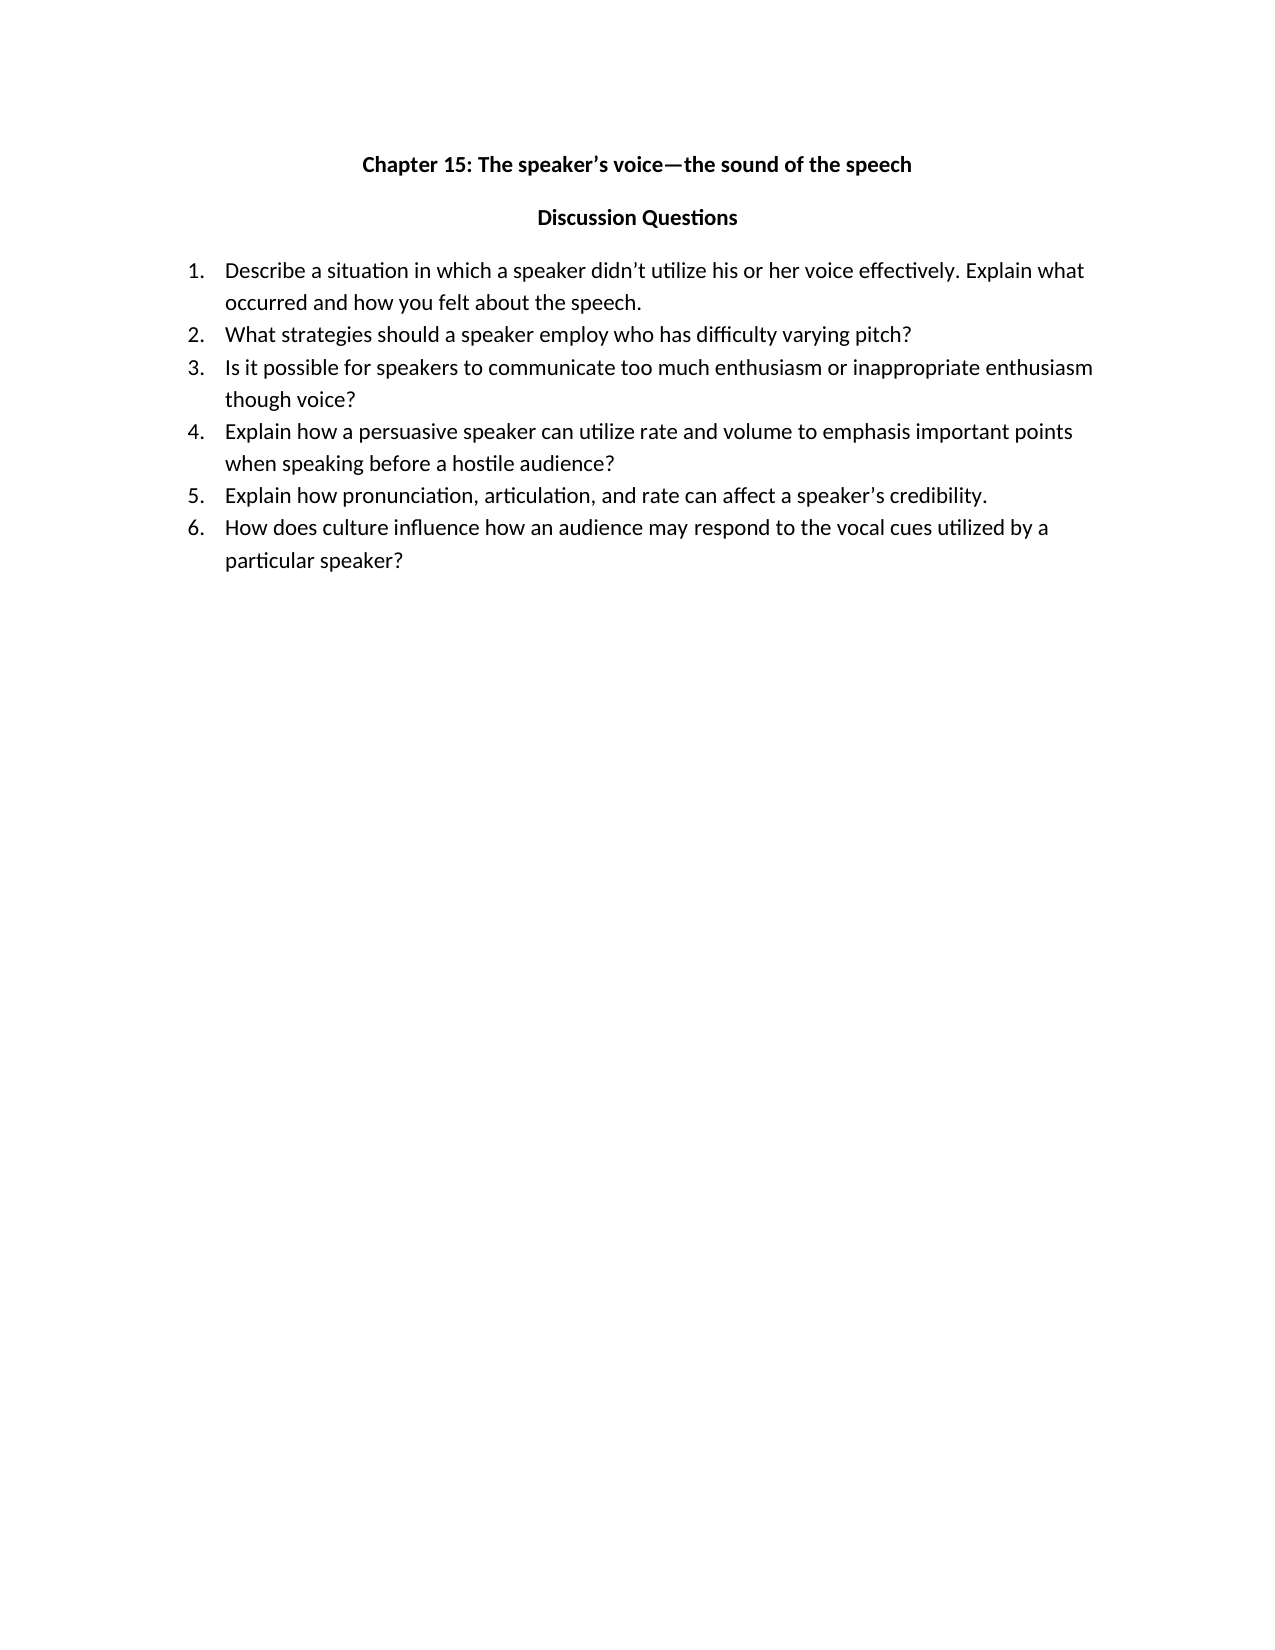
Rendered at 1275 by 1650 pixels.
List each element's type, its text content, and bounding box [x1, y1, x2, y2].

list Describe a situation in which a speaker didn’t utilize his or her voice effectively. Explain what occurred and how you felt about the speech. [187, 256, 1125, 316]
text Chapter 15: The speaker’s voice—the sound of the speech [150, 150, 1125, 178]
list Explain how pronunciation, articulation, and rate can affect a speaker’s credibility. [187, 481, 1125, 509]
list Is it possible for speakers to communicate too much enthusiasm or inappropriate enthusiasm though voice? [187, 353, 1125, 413]
text Discussion Questions [150, 203, 1125, 231]
list Explain how a persuasive speaker can utilize rate and volume to emphasis important points when speaking before a hostile audience? [187, 417, 1125, 477]
list How does culture influence how an audience may respond to the vocal cues utilized by a particular speaker? [187, 513, 1125, 574]
list What strategies should a speaker employ who has difficulty varying pitch? [187, 320, 1125, 348]
